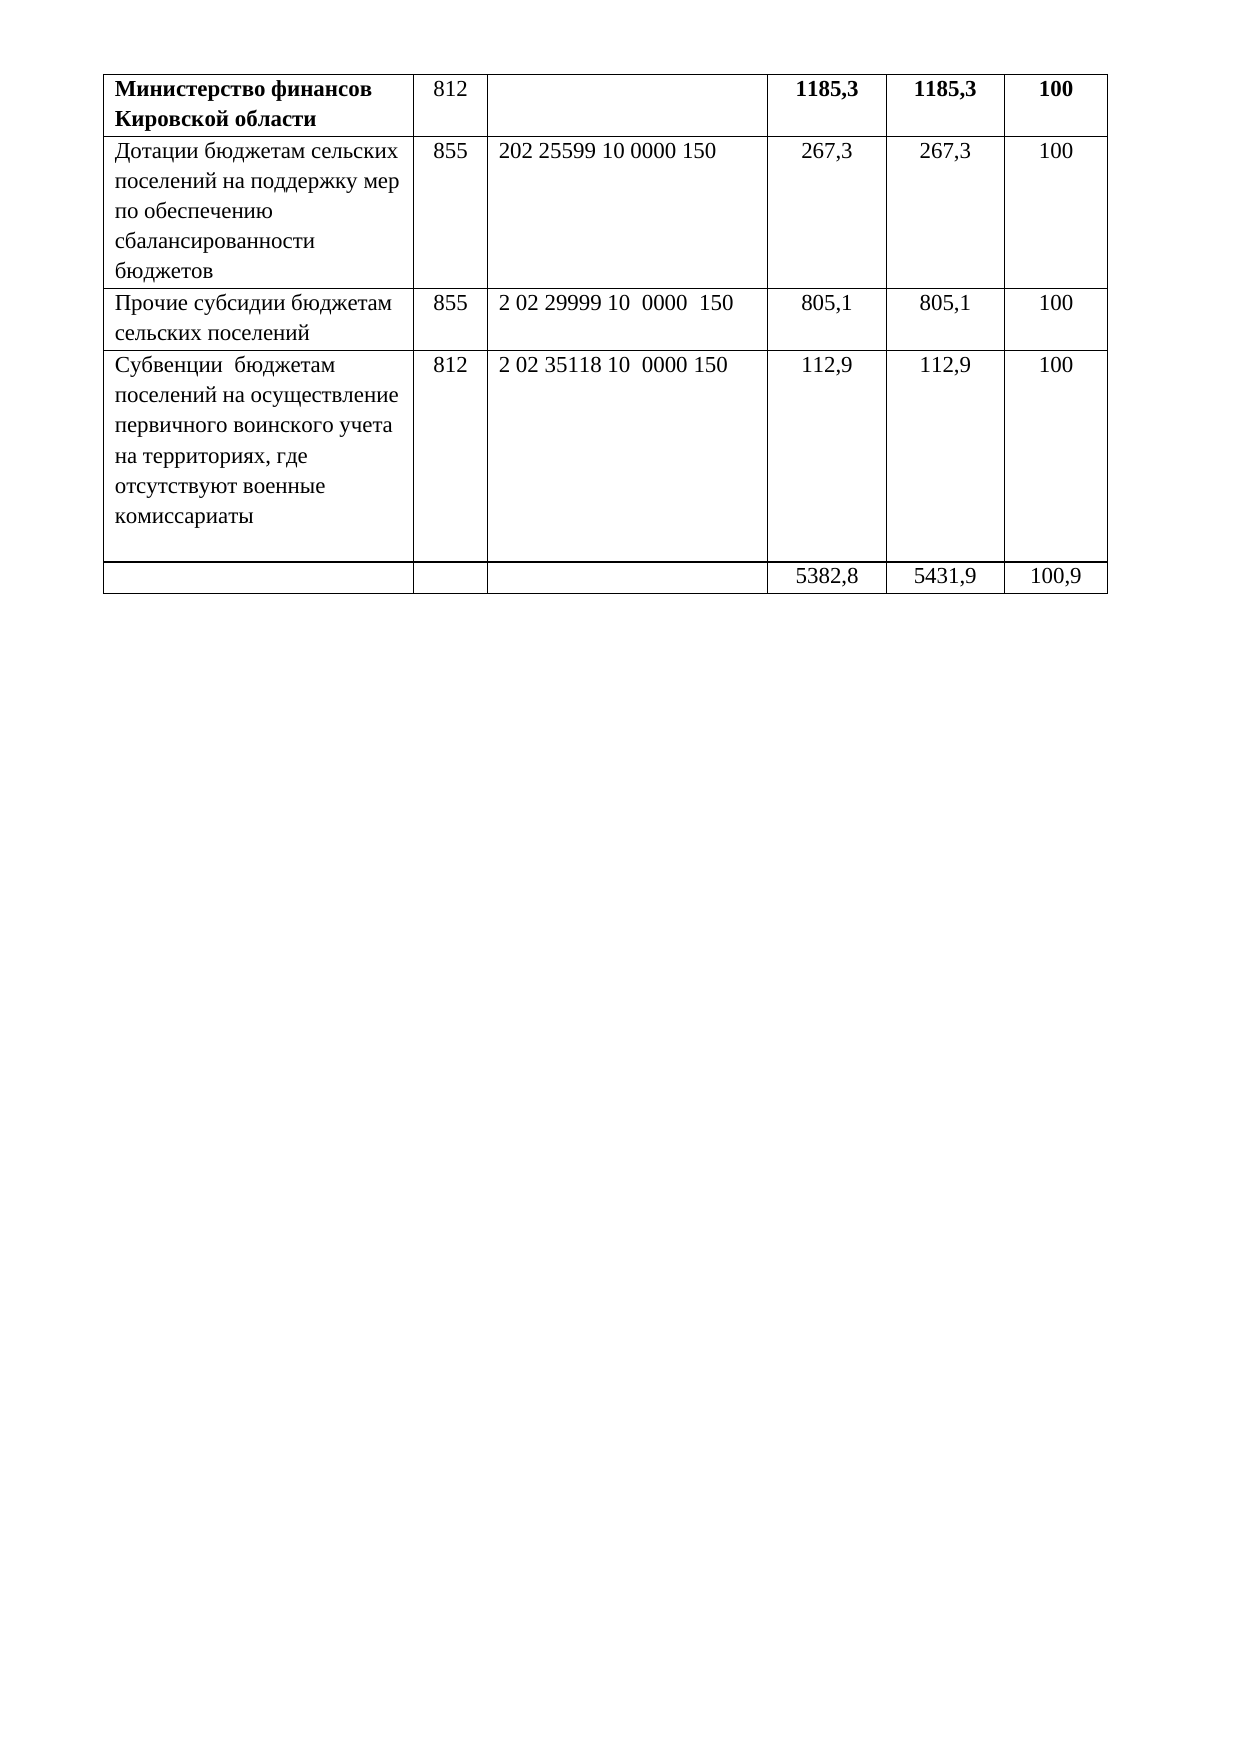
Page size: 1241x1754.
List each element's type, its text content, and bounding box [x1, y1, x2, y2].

table_cell Дотации бюджетам сельских поселений на поддержку мер по обеспечению сбалансированности бюджетов [104, 137, 413, 288]
table_cell 5431,9 [887, 563, 1004, 593]
table_cell 855 [414, 137, 487, 288]
table_cell 2 02 29999 10 0000 150 [488, 289, 767, 350]
table_cell 112,9 [768, 351, 886, 561]
table_cell 100 [1005, 351, 1107, 561]
table_cell 100 [1005, 137, 1107, 288]
table_cell [488, 563, 767, 593]
table_cell 112,9 [887, 351, 1004, 561]
table_cell 267,3 [768, 137, 886, 288]
table_cell Субвенции бюджетам поселений на осуществление первичного воинского учета на территориях, где отсутствуют военные комиссариаты [104, 351, 413, 561]
table_cell [104, 563, 413, 593]
table_cell 202 25599 10 0000 150 [488, 137, 767, 288]
table_cell 1185,3 [768, 75, 886, 136]
table_cell 267,3 [887, 137, 1004, 288]
table_cell 1185,3 [887, 75, 1004, 136]
table_cell 100 [1005, 289, 1107, 350]
table_cell 855 [414, 289, 487, 350]
table_cell 2 02 35118 10 0000 150 [488, 351, 767, 561]
table_cell 100 [1005, 75, 1107, 136]
table_cell 812 [414, 75, 487, 136]
table_cell 812 [414, 351, 487, 561]
table_cell 805,1 [887, 289, 1004, 350]
table_cell [488, 75, 767, 136]
table_cell 805,1 [768, 289, 886, 350]
table_cell [414, 563, 487, 593]
table_cell 5382,8 [768, 563, 886, 593]
table_cell Министерство финансов Кировской области [104, 75, 413, 136]
table_cell Прочие субсидии бюджетам сельских поселений [104, 289, 413, 350]
table_cell 100,9 [1005, 563, 1107, 593]
